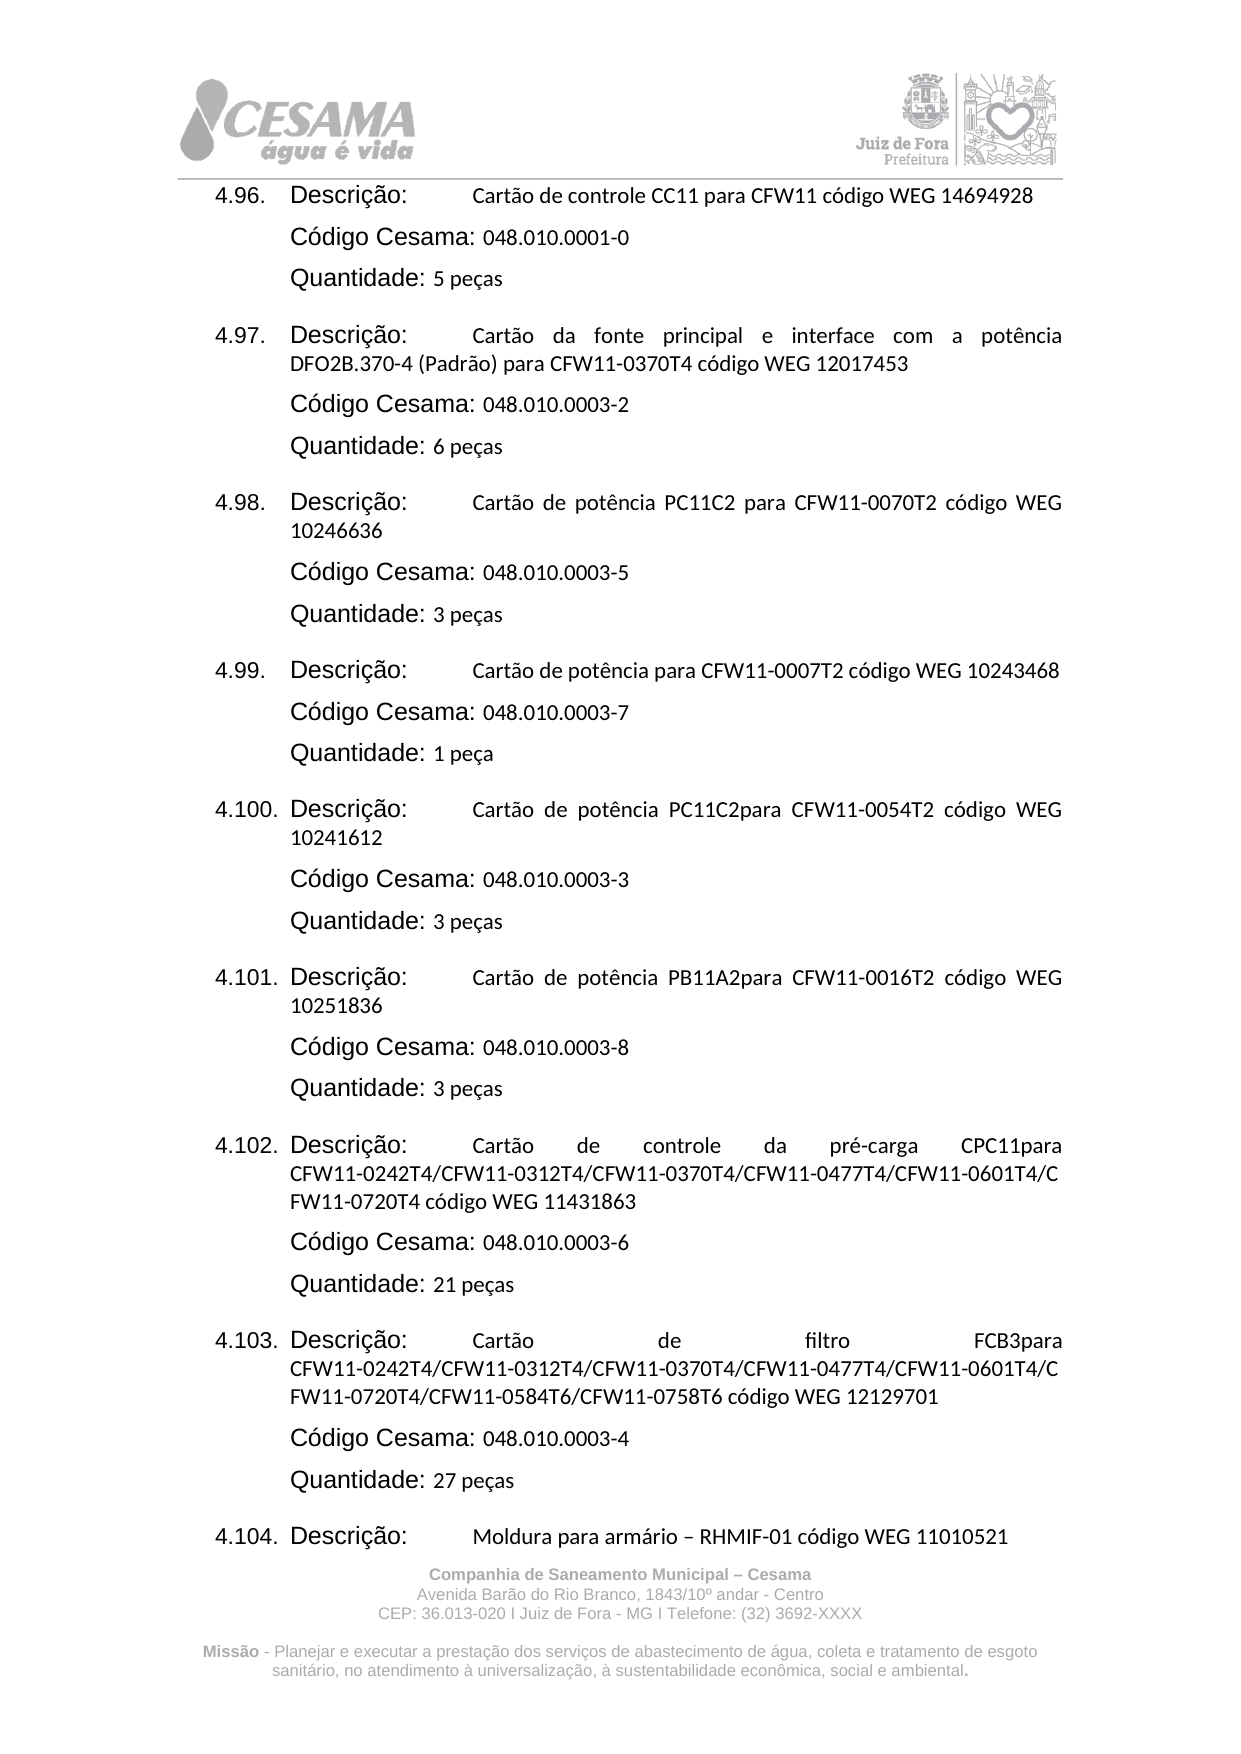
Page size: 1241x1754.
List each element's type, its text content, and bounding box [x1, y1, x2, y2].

text Quantidade: 3 peças [216, 598, 1063, 628]
text Código Cesama: 048.010.0003-8 [290, 1032, 1063, 1061]
list Descrição: Cartão de filtro FCB3para CFW11-0242T4/CFW11-0312T4/CFW11-0370T4/CFW11-0477T4/CFW11-0601T4/CFW11-0720T4/CFW11-0584T6/CFW11-0758T6 código WEG 12129701 [215, 1325, 1063, 1410]
text Quantidade: 27 peças [216, 1464, 1063, 1494]
list Descrição: Moldura para armário – RHMIF-01 código WEG 11010521 [215, 1521, 1063, 1550]
text Código Cesama: 048.010.0003-5 [290, 557, 1063, 586]
text Quantidade: 3 peças [216, 1073, 1063, 1102]
text Quantidade: 6 peças [216, 431, 1063, 460]
list Descrição: Cartão de potência PC11C2para CFW11-0054T2 código WEG 10241612 [215, 794, 1063, 852]
text Quantidade: 21 peças [216, 1269, 1063, 1298]
list Descrição: Cartão de potência PC11C2 para CFW11-0070T2 código WEG 10246636 [215, 487, 1063, 544]
list Descrição: Cartão da fonte principal e interface com a potência DFO2B.370-4 (Padrão) para CFW11-0370T4 código WEG 12017453 [215, 319, 1063, 377]
text Quantidade: 1 peça [216, 738, 1063, 767]
picture [177, 73, 1064, 180]
text Código Cesama: 048.010.0003-6 [290, 1227, 1063, 1256]
text Quantidade: 5 peças [216, 263, 1063, 292]
text Código Cesama: 048.010.0003-2 [290, 389, 1063, 418]
list Descrição: Cartão de controle da pré-carga CPC11para CFW11-0242T4/CFW11-0312T4/CFW11-0370T4/CFW11-0477T4/CFW11-0601T4/CFW11-0720T4 código WEG 11431863 [215, 1129, 1063, 1215]
list Descrição: Cartão de controle CC11 para CFW11 código WEG 14694928 [215, 180, 1063, 209]
list Descrição: Cartão de potência para CFW11-0007T2 código WEG 10243468 [215, 655, 1063, 684]
text Código Cesama: 048.010.0003-3 [290, 864, 1063, 893]
text Código Cesama: 048.010.0001-0 [290, 222, 1063, 251]
text Código Cesama: 048.010.0003-7 [290, 696, 1063, 726]
list Descrição: Cartão de potência PB11A2para CFW11-0016T2 código WEG 10251836 [215, 962, 1063, 1019]
text Código Cesama: 048.010.0003-4 [290, 1423, 1063, 1452]
text Quantidade: 3 peças [216, 906, 1063, 935]
